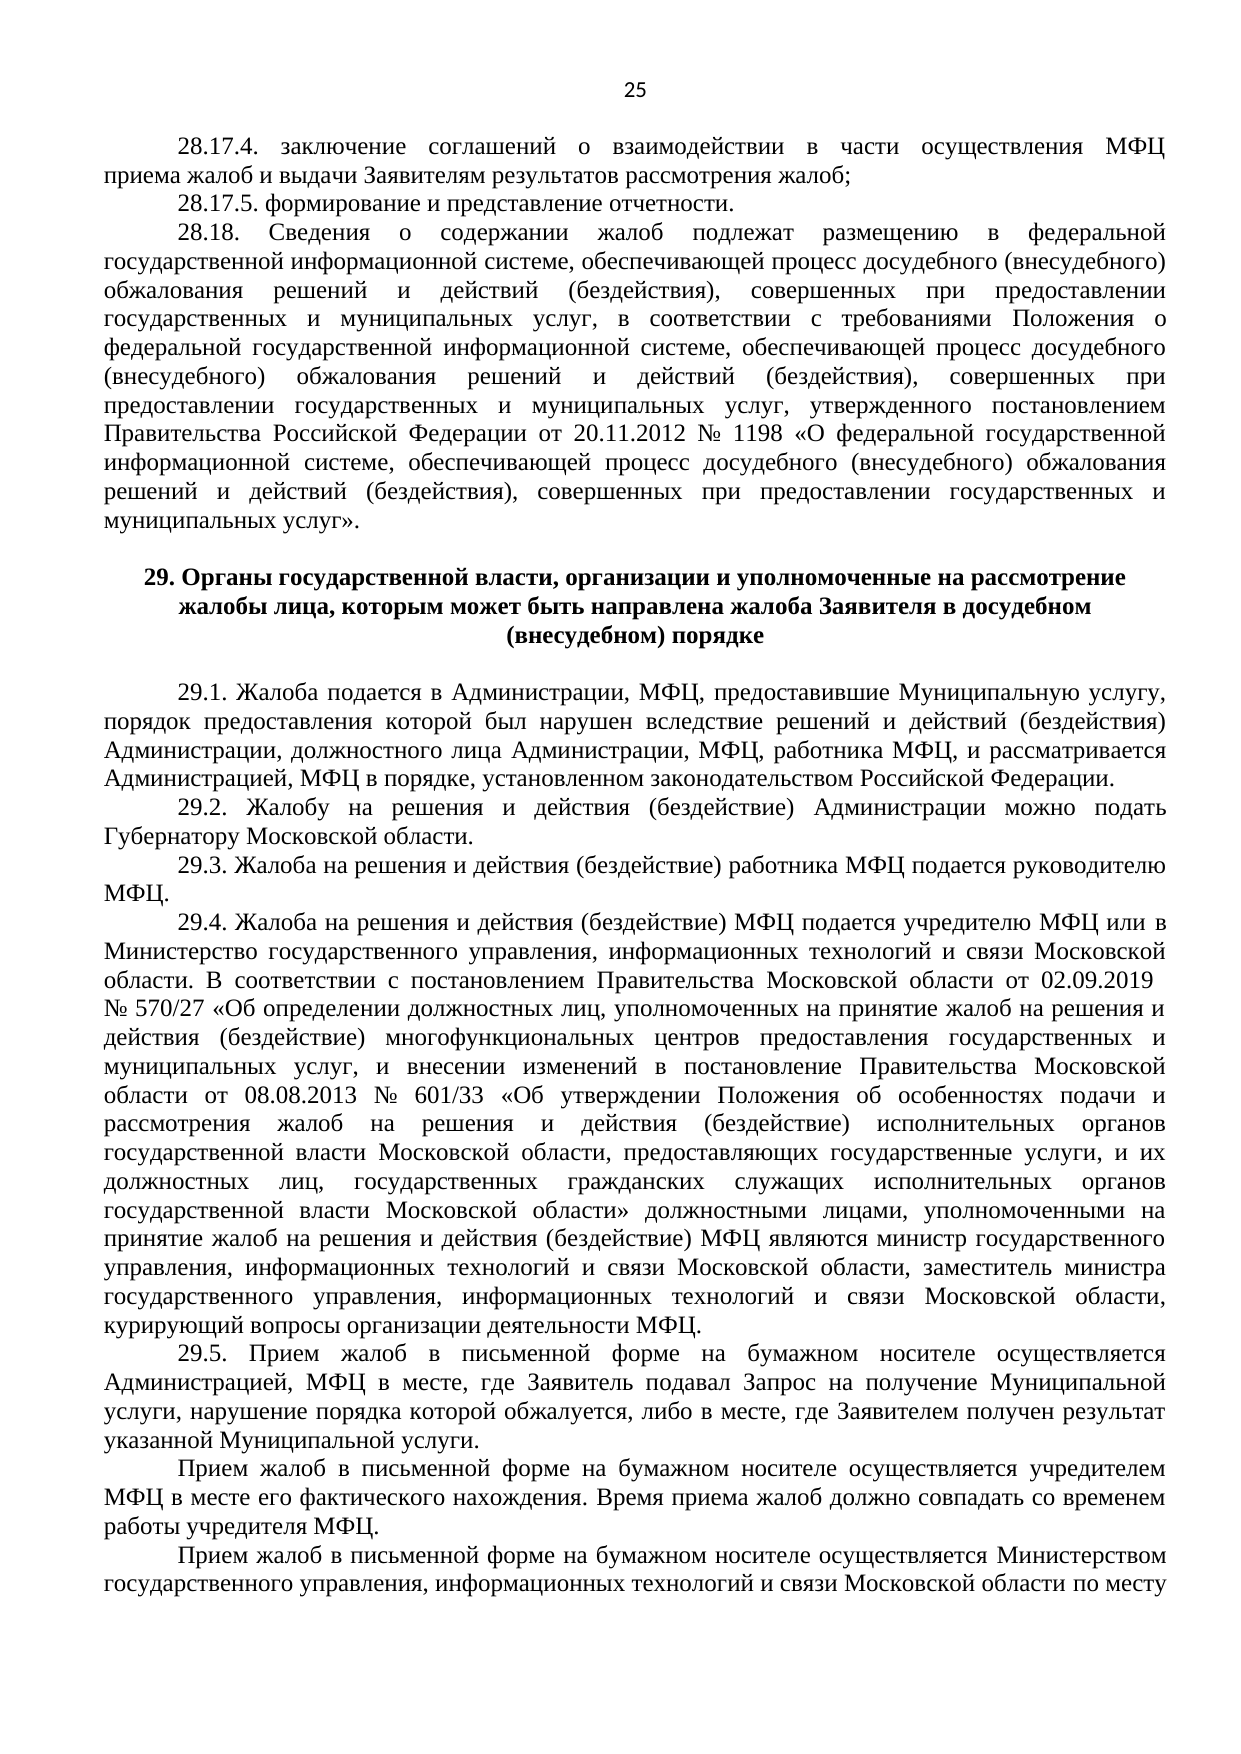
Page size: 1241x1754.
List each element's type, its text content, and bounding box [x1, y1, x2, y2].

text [103, 1540, 1167, 1597]
text 29.4. Жалоба на решения и действия (бездействие) МФЦ подается учредителю МФЦ или в Министерство государственного управления, информационных технологий и связи Московской области. В соответствии с постановлением Правительства Московской области от 02.09.2019 № 570/27 «Об определении должностных лиц, уполномоченных на принятие жалоб на решения и действия (бездействие) многофункциональных центров предоставления государственных и муниципальных услуг, и внесении изменений в постановление Правительства Московской области от 08.08.2013 № 601/33 «Об утверждении Положения об особенностях подачи и рассмотрения жалоб на решения и действия (бездействие) исполнительных органов государственной власти Московской области, предоставляющих государственные услуги, и их должностных лиц, государственных гражданских служащих исполнительных органов государственной власти Московской области» должностными лицами, уполномоченными на принятие жалоб на решения и действия (бездействие) МФЦ являются министр государственного управления, информационных технологий и связи Московской области, заместитель министра государственного управления, информационных технологий и связи Московской области, курирующий вопросы организации деятельности МФЦ. [103, 907, 1167, 1338]
text 28.17.4. заключение соглашений о взаимодействии в части осуществления МФЦ приема жалоб и выдачи Заявителям результатов рассмотрения жалоб; [103, 131, 1167, 188]
text 28.18. Сведения о содержании жалоб подлежат размещению в федеральной государственной информационной системе, обеспечивающей процесс досудебного (внесудебного) обжалования решений и действий (бездействия), совершенных при предоставлении государственных и муниципальных услуг, в соответствии с требованиями Положения о федеральной государственной информационной системе, обеспечивающей процесс досудебного (внесудебного) обжалования решений и действий (бездействия), совершенных при предоставлении государственных и муниципальных услуг, утвержденного постановлением Правительства Российской Федерации от 20.11.2012 № 1198 «О федеральной государственной информационной системе, обеспечивающей процесс досудебного (внесудебного) обжалования решений и действий (бездействия), совершенных при предоставлении государственных и муниципальных услуг». [103, 217, 1167, 533]
text 29.1. Жалоба подается в Администрации, МФЦ, предоставившие Муниципальную услугу, порядок предоставления которой был нарушен вследствие решений и действий (бездействия) Администрации, должностного лица Администрации, МФЦ, работника МФЦ, и рассматривается Администрацией, МФЦ в порядке, установленном законодательством Российской Федерации. [103, 677, 1167, 792]
text 29.5. Прием жалоб в письменной форме на бумажном носителе осуществляется Администрацией, МФЦ в месте, где Заявитель подавал Запрос на получение Муниципальной услуги, нарушение порядка которой обжалуется, либо в месте, где Заявителем получен результат указанной Муниципальной услуги. [103, 1338, 1167, 1453]
text Прием жалоб в письменной форме на бумажном носителе осуществляется учредителем МФЦ в месте его фактического нахождения. Время приема жалоб должно совпадать со временем работы учредителя МФЦ. [103, 1453, 1167, 1540]
text 29.3. Жалоба на решения и действия (бездействие) работника МФЦ подается руководителю МФЦ. [103, 850, 1167, 907]
text 29.2. Жалобу на решения и действия (бездействие) Администрации можно подать Губернатору Московской области. [103, 792, 1167, 850]
text 28.17.5. формирование и представление отчетности. [103, 188, 1167, 217]
text 29. Органы государственной власти, организации и уполномоченные на рассмотрение жалобы лица, которым может быть направлена жалоба Заявителя в досудебном (внесудебном) порядке [103, 562, 1167, 648]
